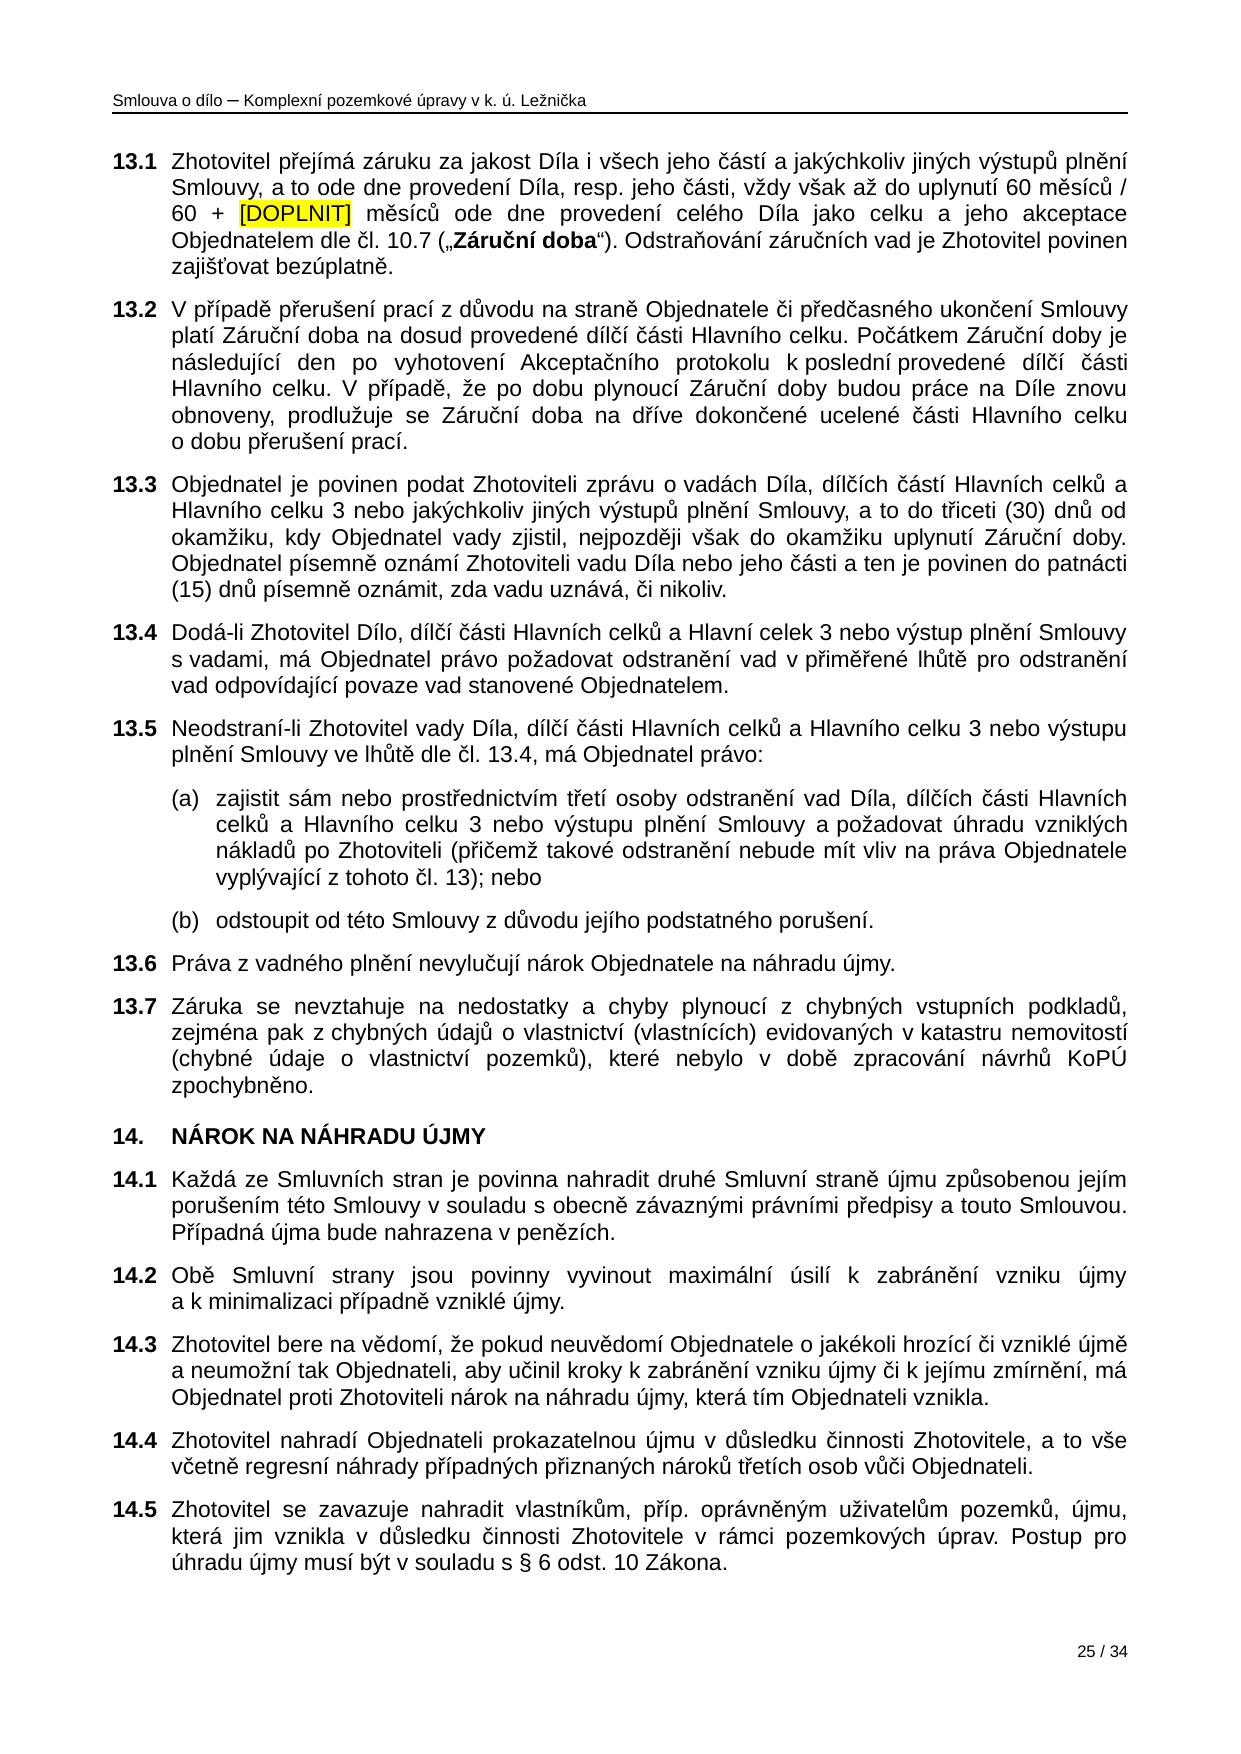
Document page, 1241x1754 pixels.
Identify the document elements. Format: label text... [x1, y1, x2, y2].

text Zhotovitel přejímá záruku za jakost Díla i všech jeho částí a jakýchkoliv jiných výstupů plnění Smlouvy, a to ode dne provedení Díla, resp. jeho části, vždy však až do uplynutí 60 měsíců / 60 + [DOPLNIT] měsíců ode dne provedení celého Díla jako celku a jeho akceptace Objednatelem dle čl. 10.7 („Záruční doba“). Odstraňování záručních vad je Zhotovitel povinen zajišťovat bezúplatně. [112, 148, 1128, 279]
text Dodá-li Zhotovitel Dílo, dílčí části Hlavních celků a Hlavní celek 3 nebo výstup plnění Smlouvy s vadami, má Objednatel právo požadovat odstranění vad v přiměřené lhůtě pro odstranění vad odpovídající povaze vad stanovené Objednatelem. [112, 619, 1128, 698]
text V případě přerušení prací z důvodu na straně Objednatele či předčasného ukončení Smlouvy platí Záruční doba na dosud provedené dílčí části Hlavního celku. Počátkem Záruční doby je následující den po vyhotovení Akceptačního protokolu k poslední provedené dílčí části Hlavního celku. V případě, že po dobu plynoucí Záruční doby budou práce na Díle znovu obnoveny, prodlužuje se Záruční doba na dříve dokončené ucelené části Hlavního celku o dobu přerušení prací. [112, 296, 1128, 454]
text odstoupit od této Smlouvy z důvodu jejího podstatného porušení. [171, 907, 1128, 933]
text Objednatel je povinen podat Zhotoviteli zprávu o vadách Díla, dílčích částí Hlavních celků a Hlavního celku 3 nebo jakýchkoliv jiných výstupů plnění Smlouvy, a to do třiceti (30) dnů od okamžiku, kdy Objednatel vady zjistil, nejpozději však do okamžiku uplynutí Záruční doby. Objednatel písemně oznámí Zhotoviteli vadu Díla nebo jeho části a ten je povinen do patnácti (15) dnů písemně oznámit, zda vadu uznává, či nikoliv. [112, 471, 1128, 603]
text Práva z vadného plnění nevylučují nárok Objednatele na náhradu újmy. [112, 949, 1128, 976]
text Obě Smluvní strany jsou povinny vyvinout maximální úsilí k zabránění vzniku újmy a k minimalizaci případně vzniklé újmy. [112, 1262, 1128, 1314]
text Neodstraní-li Zhotovitel vady Díla, dílčí části Hlavních celků a Hlavního celku 3 nebo výstupu plnění Smlouvy ve lhůtě dle čl. 13.4, má Objednatel právo: [112, 715, 1128, 768]
text Zhotovitel bere na vědomí, že pokud neuvědomí Objednatele o jakékoli hrozící či vzniklé újmě a neumožní tak Objednateli, aby učinil kroky k zabránění vzniku újmy či k jejímu zmírnění, má Objednatel proti Zhotoviteli nárok na náhradu újmy, která tím Objednateli vznikla. [112, 1331, 1128, 1410]
text Zhotovitel se zavazuje nahradit vlastníkům, příp. oprávněným uživatelům pozemků, újmu, která jim vznikla v důsledku činnosti Zhotovitele v rámci pozemkových úprav. Postup pro úhradu újmy musí být v souladu s § 6 odst. 10 Zákona. [112, 1496, 1128, 1575]
text Záruka se nevztahuje na nedostatky a chyby plynoucí z chybných vstupních podkladů, zejména pak z chybných údajů o vlastnictví (vlastnících) evidovaných v katastru nemovitostí (chybné údaje o vlastnictví pozemků), které nebylo v době zpracování návrhů KoPÚ zpochybněno. [112, 993, 1128, 1098]
text Každá ze Smluvních stran je povinna nahradit druhé Smluvní straně újmu způsobenou jejím porušením této Smlouvy v souladu s obecně závaznými právními předpisy a touto Smlouvou. Případná újma bude nahrazena v penězích. [112, 1166, 1128, 1245]
text Zhotovitel nahradí Objednateli prokazatelnou újmu v důsledku činnosti Zhotovitele, a to vše včetně regresní náhrady případných přiznaných nároků třetích osob vůči Objednateli. [112, 1427, 1128, 1479]
text Nárok na náhradu újmy [112, 1123, 1128, 1149]
list zajistit sám nebo prostřednictvím třetí osoby odstranění vad Díla, dílčích části Hlavních celků a Hlavního celku 3 nebo výstupu plnění Smlouvy a požadovat úhradu vzniklých nákladů po Zhotoviteli (přičemž takové odstranění nebude mít vliv na práva Objednatele vyplývající z tohoto čl. 13); nebo [171, 784, 1128, 890]
